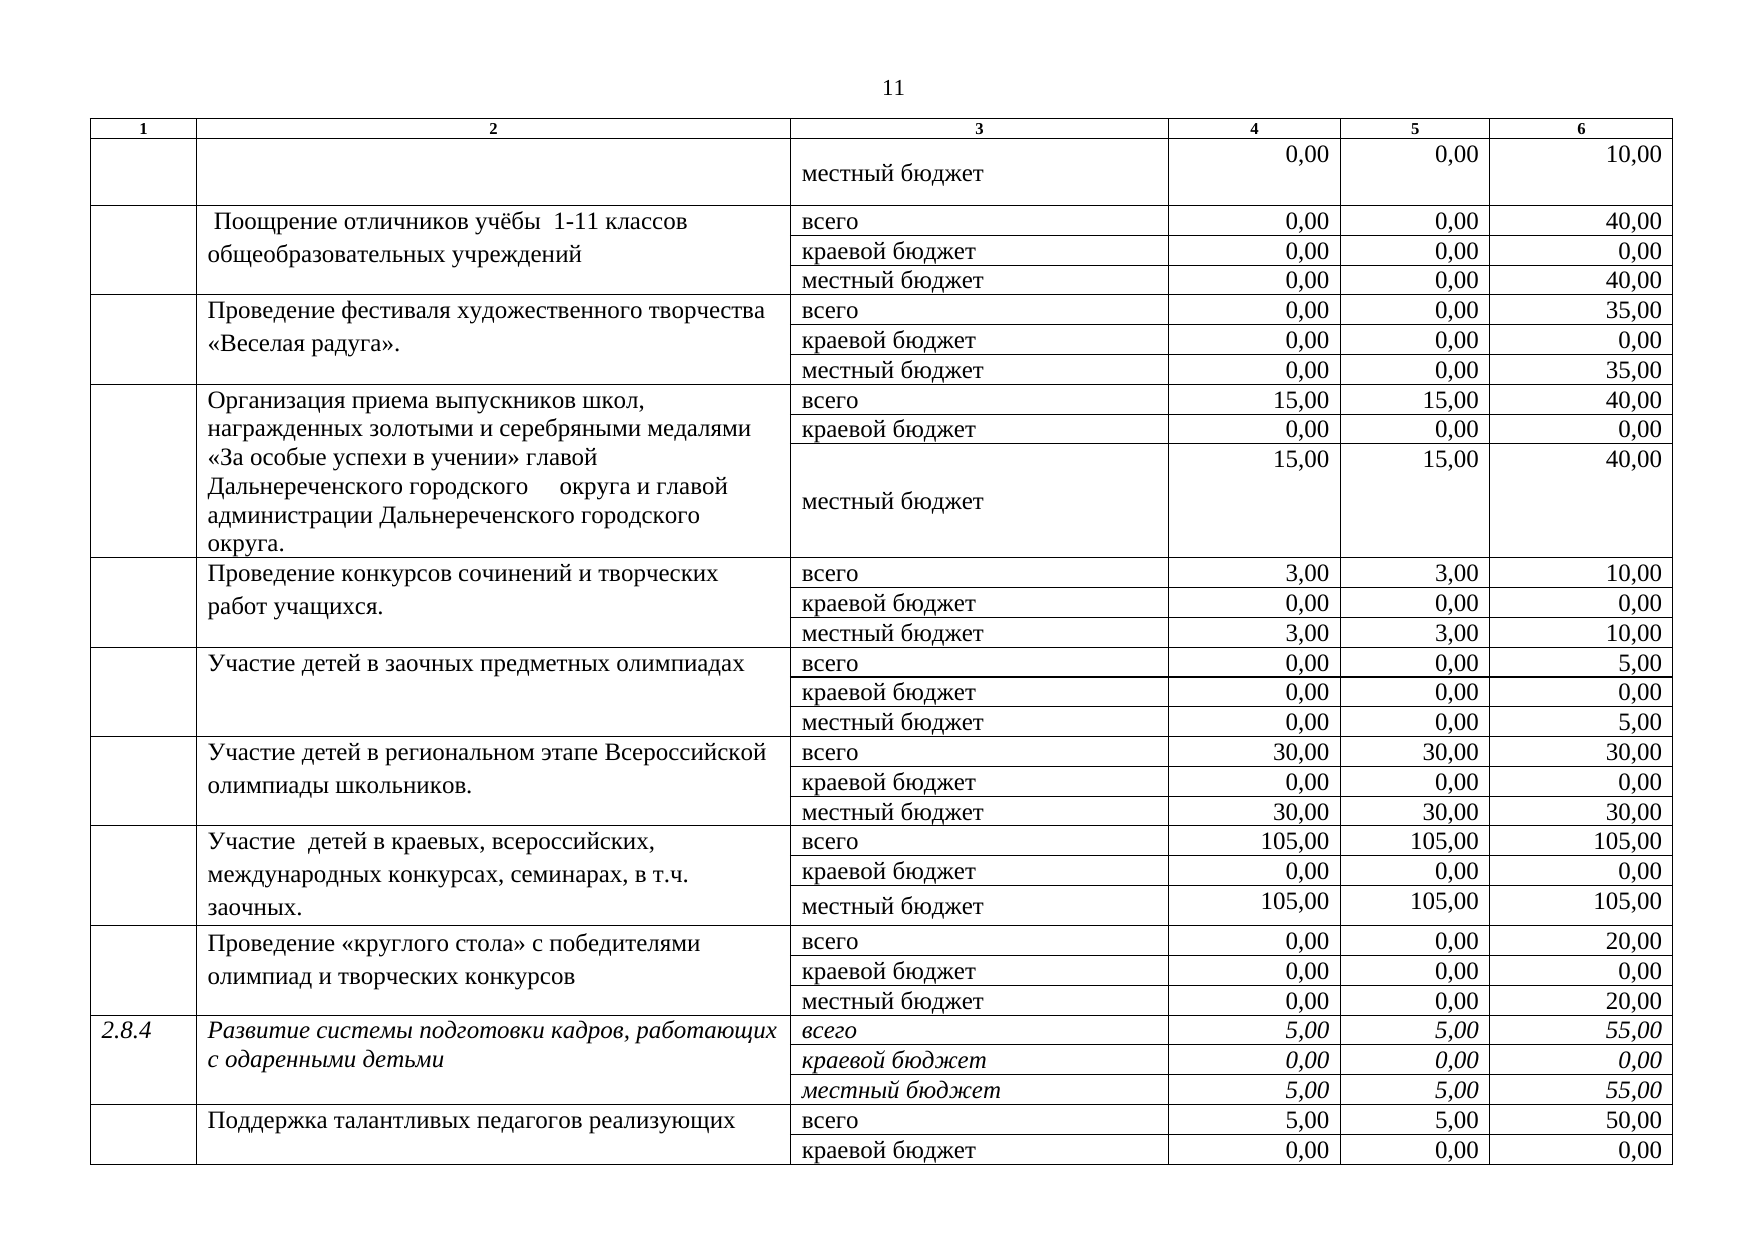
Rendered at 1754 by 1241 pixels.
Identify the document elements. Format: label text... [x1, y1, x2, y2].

table_cell 55,00 [1490, 1016, 1672, 1044]
table_cell 105,00 [1169, 826, 1340, 855]
table_cell [91, 206, 196, 294]
table_cell 0,00 [1169, 266, 1340, 294]
table_cell 40,00 [1490, 266, 1672, 294]
table_cell 0,00 [1169, 926, 1340, 955]
table_cell 50,00 [1490, 1105, 1672, 1134]
table_cell 0,00 [1341, 1045, 1489, 1074]
table_cell 0,00 [1490, 956, 1672, 985]
table_cell Проведение «круглого стола» с победителями олимпиад и творческих конкурсов [197, 926, 790, 1014]
table_header 1 [91, 119, 196, 138]
table_cell краевой бюджет [791, 415, 1168, 443]
table_cell 0,00 [1341, 206, 1489, 235]
table_cell 0,00 [1169, 236, 1340, 264]
table_cell 0,00 [1341, 295, 1489, 324]
table_cell 0,00 [1490, 236, 1672, 264]
table_cell 40,00 [1490, 385, 1672, 413]
table_cell 0,00 [1341, 986, 1489, 1014]
table_cell 0,00 [1341, 856, 1489, 885]
table_cell 15,00 [1341, 444, 1489, 557]
table_cell 10,00 [1490, 139, 1672, 205]
table_cell 0,00 [1169, 295, 1340, 324]
table_cell 3,00 [1341, 558, 1489, 587]
table_cell 0,00 [1490, 856, 1672, 885]
table_cell всего [791, 385, 1168, 413]
table_cell 0,00 [1341, 648, 1489, 676]
table_cell Поддержка талантливых педагогов реализующих инновационные образовательные методиками и добившихся особых успехов в подготовке школьников к интеллектуальным соревнованиям [197, 1105, 790, 1163]
table_cell 105,00 [1341, 826, 1489, 855]
table_cell краевой бюджет [791, 856, 1168, 885]
table_cell 0,00 [1490, 588, 1672, 617]
table_cell местный бюджет [791, 707, 1168, 736]
table_cell Участие детей в заочных предметных олимпиадах [197, 648, 790, 736]
table_cell [91, 1105, 196, 1163]
table_cell краевой бюджет [791, 1045, 1168, 1074]
table_cell 0,00 [1169, 986, 1340, 1014]
table_cell Проведение фестиваля художественного творчества «Веселая радуга». [197, 295, 790, 384]
table_cell 0,00 [1341, 325, 1489, 354]
table_cell 5,00 [1169, 1016, 1340, 1044]
table_cell 5,00 [1169, 1075, 1340, 1104]
table_cell 30,00 [1169, 737, 1340, 766]
table_cell 0,00 [1169, 139, 1340, 205]
table_cell 10,00 [1490, 558, 1672, 587]
table_cell Организация приема выпускников школ, награжденных золотыми и серебряными медалями «За особые успехи в учении» главой Дальнереченского городского округа и главой администрации Дальнереченского городского округа. [197, 385, 790, 557]
table_cell местный бюджет [791, 139, 1168, 205]
table_cell 0,00 [1169, 325, 1340, 354]
table_cell 105,00 [1490, 826, 1672, 855]
table_cell местный бюджет [791, 618, 1168, 647]
table_header 2 [197, 119, 790, 138]
table_cell 3,00 [1169, 618, 1340, 647]
table_cell всего [791, 1105, 1168, 1134]
table_cell 0,00 [1490, 1045, 1672, 1074]
table_cell 0,00 [1169, 678, 1340, 706]
table_cell 0,00 [1490, 678, 1672, 706]
table_cell местный бюджет [791, 886, 1168, 925]
table_cell 35,00 [1490, 295, 1672, 324]
table_cell 5,00 [1341, 1075, 1489, 1104]
table_cell всего [791, 206, 1168, 235]
table_cell [91, 926, 196, 1014]
table_cell 105,00 [1341, 886, 1489, 925]
table_cell 0,00 [1341, 588, 1489, 617]
table_cell краевой бюджет [791, 678, 1168, 706]
table_cell 0,00 [1341, 139, 1489, 205]
table_cell 20,00 [1490, 926, 1672, 955]
table_cell 0,00 [1341, 678, 1489, 706]
table_cell 30,00 [1341, 797, 1489, 825]
table_cell 0,00 [1490, 767, 1672, 796]
table_cell 5,00 [1169, 1105, 1340, 1134]
table_cell всего [791, 1016, 1168, 1044]
table_cell 0,00 [1341, 355, 1489, 384]
table_cell краевой бюджет [791, 236, 1168, 264]
table_cell 0,00 [1341, 1135, 1489, 1163]
table_cell 3,00 [1341, 618, 1489, 647]
table_cell [91, 826, 196, 925]
table_cell 5,00 [1490, 707, 1672, 736]
table_cell 0,00 [1490, 325, 1672, 354]
table_cell 5,00 [1490, 648, 1672, 676]
table_cell краевой бюджет [791, 325, 1168, 354]
table_cell местный бюджет [791, 1075, 1168, 1104]
table_cell 0,00 [1169, 767, 1340, 796]
table_cell 35,00 [1490, 355, 1672, 384]
table_cell 0,00 [1169, 707, 1340, 736]
table_cell 0,00 [1341, 236, 1489, 264]
table_cell всего [791, 737, 1168, 766]
table_cell Проведение конкурсов сочинений и творческих работ учащихся. [197, 558, 790, 647]
table_cell всего [791, 558, 1168, 587]
table_cell местный бюджет [791, 266, 1168, 294]
table_cell всего [791, 648, 1168, 676]
table_cell [91, 558, 196, 647]
table_cell 0,00 [1490, 1135, 1672, 1163]
table_cell 0,00 [1169, 588, 1340, 617]
table_cell местный бюджет [791, 986, 1168, 1014]
table_cell 5,00 [1341, 1016, 1489, 1044]
table_cell 20,00 [1490, 986, 1672, 1014]
table_cell всего [791, 295, 1168, 324]
table_cell Участие детей в краевых, всероссийских, международных конкурсах, семинарах, в т.ч. заочных. [197, 826, 790, 925]
table_cell 0,00 [1169, 206, 1340, 235]
table_cell 15,00 [1341, 385, 1489, 413]
table_cell 0,00 [1169, 648, 1340, 676]
table_cell 30,00 [1490, 797, 1672, 825]
table_cell местный бюджет [791, 797, 1168, 825]
table_cell 0,00 [1341, 707, 1489, 736]
table_cell 5,00 [1341, 1105, 1489, 1134]
table_cell 2.8.4 [91, 1016, 196, 1104]
table_header 5 [1341, 119, 1489, 138]
table_cell 40,00 [1490, 444, 1672, 557]
table_cell краевой бюджет [791, 767, 1168, 796]
table_cell 0,00 [1169, 1045, 1340, 1074]
table_cell [91, 385, 196, 557]
table_cell [91, 737, 196, 825]
table_cell [91, 295, 196, 384]
table_cell 0,00 [1169, 956, 1340, 985]
table_cell 40,00 [1490, 206, 1672, 235]
table_cell 0,00 [1341, 767, 1489, 796]
table_cell 105,00 [1490, 886, 1672, 925]
table_header 3 [791, 119, 1168, 138]
table_cell Поощрение отличников учёбы 1-11 классов общеобразовательных учреждений [197, 206, 790, 294]
table_cell 0,00 [1169, 415, 1340, 443]
table_cell 30,00 [1341, 737, 1489, 766]
table_cell 0,00 [1490, 415, 1672, 443]
table_cell всего [791, 826, 1168, 855]
table_cell 30,00 [1490, 737, 1672, 766]
table_header 6 [1490, 119, 1672, 138]
table_cell Развитие системы подготовки кадров, работающих с одаренными детьми [197, 1016, 790, 1104]
table_cell [91, 648, 196, 736]
table_cell 55,00 [1490, 1075, 1672, 1104]
table_cell 0,00 [1341, 956, 1489, 985]
table_cell 0,00 [1341, 266, 1489, 294]
table_cell 0,00 [1169, 856, 1340, 885]
table_cell 30,00 [1169, 797, 1340, 825]
table_cell 105,00 [1169, 886, 1340, 925]
table_cell краевой бюджет [791, 1135, 1168, 1163]
table_cell местный бюджет [791, 355, 1168, 384]
table_cell 3,00 [1169, 558, 1340, 587]
table_cell 0,00 [1341, 926, 1489, 955]
table_cell 0,00 [1169, 355, 1340, 384]
table_cell всего [791, 926, 1168, 955]
table_cell краевой бюджет [791, 956, 1168, 985]
table_cell краевой бюджет [791, 588, 1168, 617]
table_cell 0,00 [1341, 415, 1489, 443]
table_cell местный бюджет [791, 444, 1168, 557]
table_cell Участие детей в региональном этапе Всероссийской олимпиады школьников. [197, 737, 790, 825]
table_cell 0,00 [1169, 1135, 1340, 1163]
table_cell 15,00 [1169, 444, 1340, 557]
table_header 4 [1169, 119, 1340, 138]
table_cell 15,00 [1169, 385, 1340, 413]
table_cell 10,00 [1490, 618, 1672, 647]
